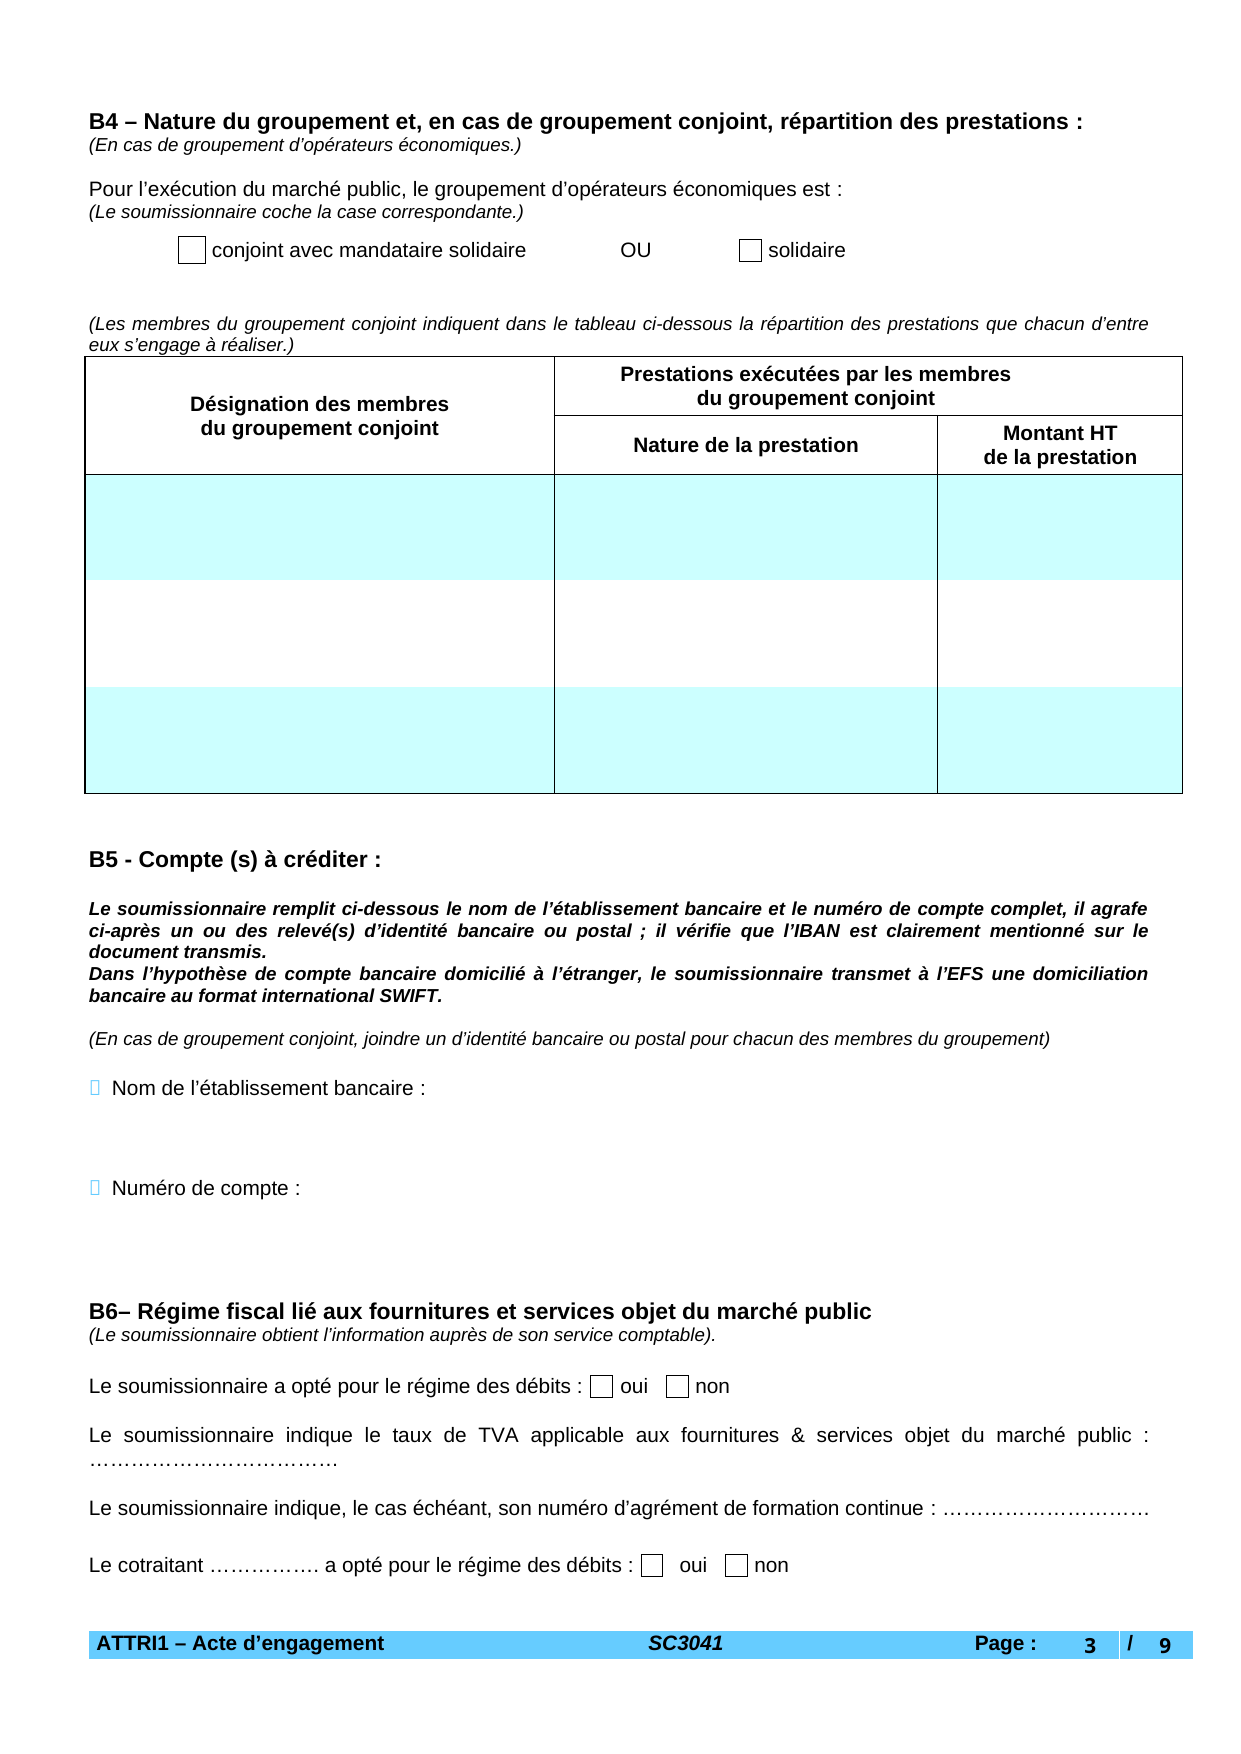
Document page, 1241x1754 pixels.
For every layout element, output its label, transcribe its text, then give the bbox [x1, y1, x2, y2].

text Pour l’exécution du marché public, le groupement d’opérateurs économiques est : [89, 177, 1152, 201]
text  Nom de l’établissement bancaire : [89, 1073, 1152, 1102]
table_cell [86, 475, 554, 580]
table_cell [938, 475, 1182, 580]
text (Le soumissionnaire coche la case correspondante.) [89, 201, 1152, 223]
table_cell [555, 687, 937, 793]
text Le soumissionnaire a opté pour le régime des débits : oui non [89, 1374, 1152, 1398]
text B5 - Compte (s) à créditer : [89, 846, 1152, 873]
text Le soumissionnaire indique le taux de TVA applicable aux fournitures & services objet du marché public : ……………………………… [89, 1423, 1152, 1471]
table_header Désignation des membres du groupement conjoint [86, 357, 554, 474]
text B4 – Nature du groupement et, en cas de groupement conjoint, répartition des prestations : [89, 108, 1152, 134]
table_cell Nature de la prestation [555, 416, 937, 474]
text Le cotraitant ……………. a opté pour le régime des débits : oui non [89, 1553, 1152, 1577]
text (Les membres du groupement conjoint indiquent dans le tableau ci-dessous la répartition des prestations que chacun d’entre eux s’engage à réaliser.) [89, 313, 1152, 356]
text (En cas de groupement conjoint, joindre un d’identité bancaire ou postal pour chacun des membres du groupement) [89, 1028, 1152, 1049]
table_cell [938, 687, 1182, 793]
table_cell [86, 687, 554, 793]
table_cell [86, 580, 554, 687]
text conjoint avec mandataire solidaire OU solidaire [89, 235, 1152, 264]
table_header Prestations exécutées par les membres du groupement conjoint [555, 357, 1182, 415]
table_cell [938, 580, 1182, 687]
text (En cas de groupement d’opérateurs économiques.) [89, 134, 1152, 156]
text B6– Régime fiscal lié aux fournitures et services objet du marché public [89, 1298, 1152, 1324]
text Le soumissionnaire remplit ci-dessous le nom de l’établissement bancaire et le numéro de compte complet, il agrafe ci-après un ou des relevé(s) d’identité bancaire ou postal ; il vérifie que l’IBAN est clairement mentionné sur le document transmis. [89, 898, 1152, 963]
text Le soumissionnaire indique, le cas échéant, son numéro d’agrément de formation continue : ………………………… [89, 1496, 1152, 1520]
table_cell [555, 475, 937, 580]
text (Le soumissionnaire obtient l’information auprès de son service comptable). [89, 1324, 1152, 1346]
table_cell Montant HT de la prestation [938, 416, 1182, 474]
table_cell [555, 580, 937, 687]
text  Numéro de compte : [89, 1173, 1152, 1202]
text Dans l’hypothèse de compte bancaire domicilié à l’étranger, le soumissionnaire transmet à l’EFS une domiciliation bancaire au format international SWIFT. [89, 963, 1152, 1006]
